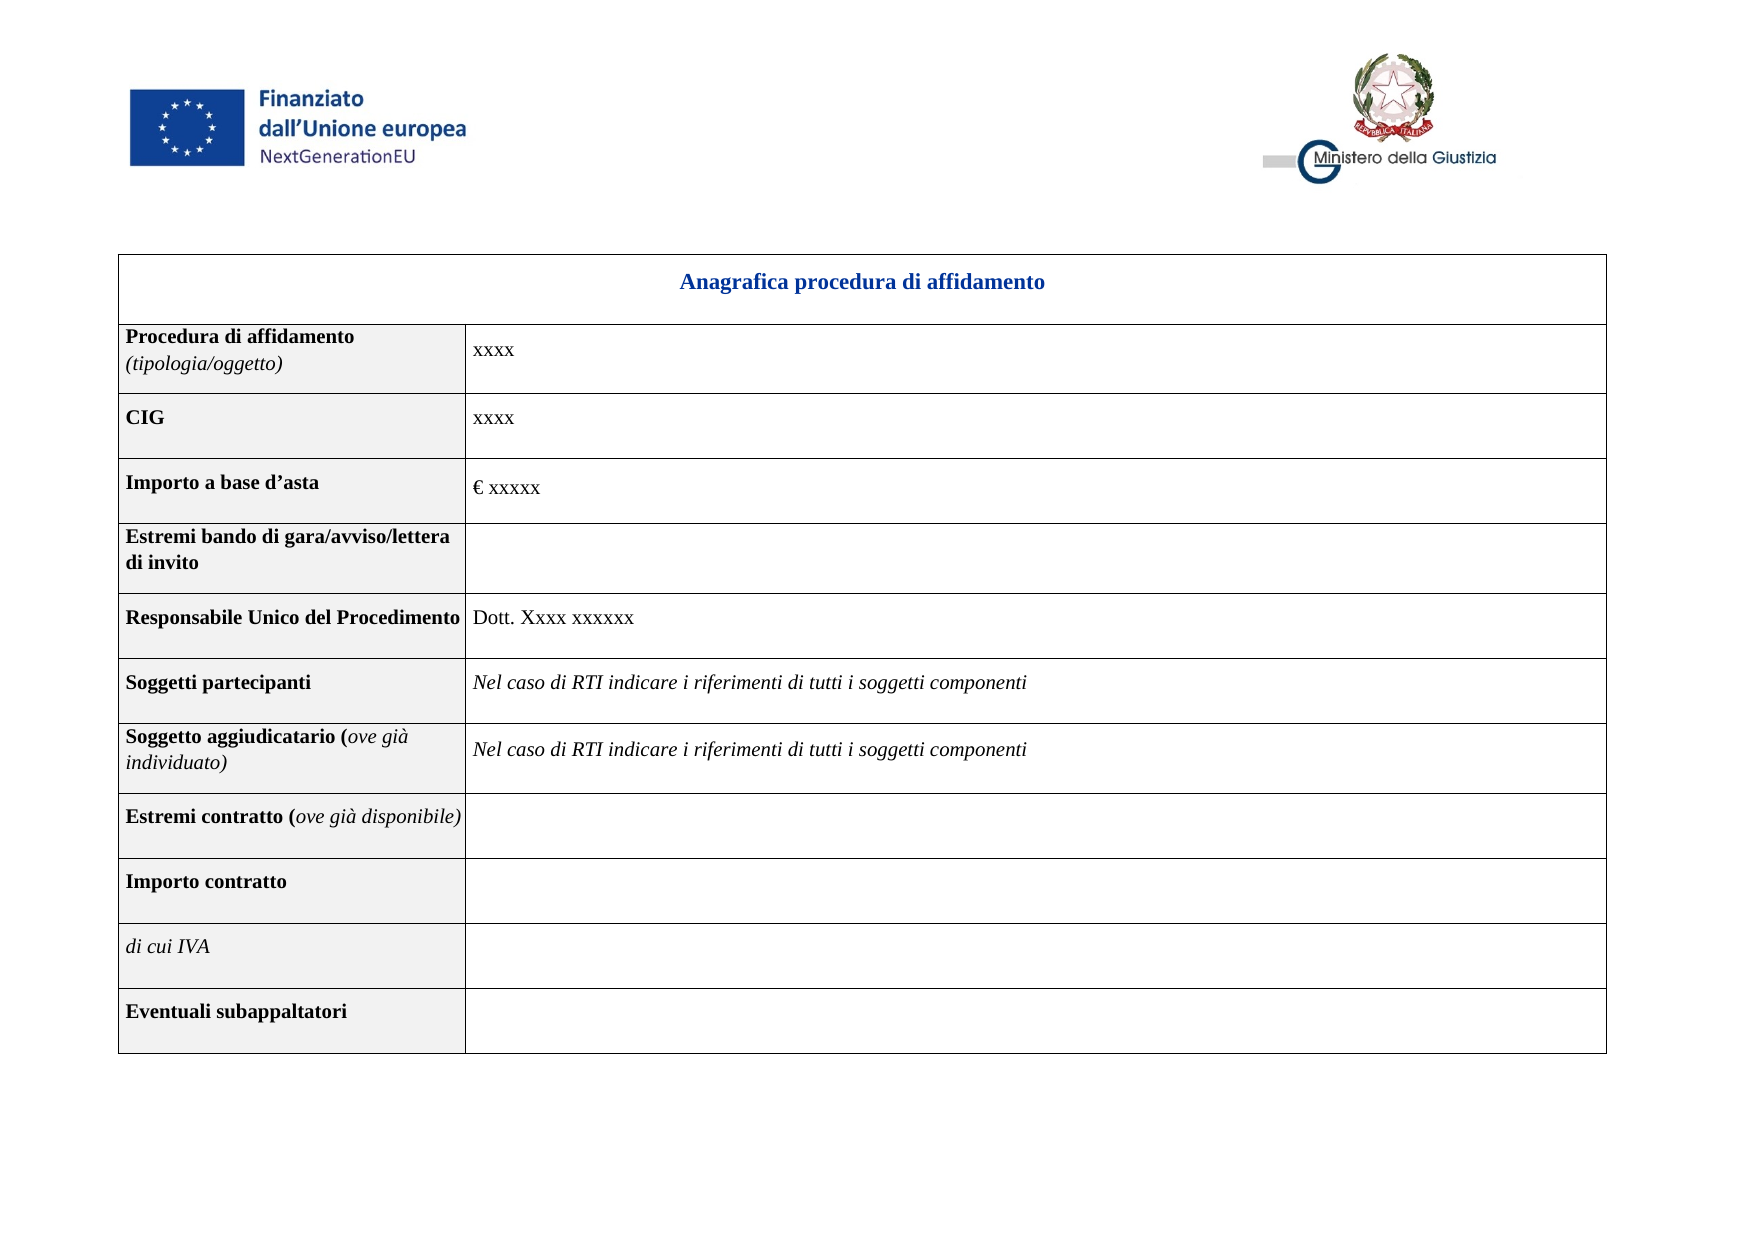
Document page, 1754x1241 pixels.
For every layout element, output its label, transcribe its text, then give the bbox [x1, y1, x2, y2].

table_cell Importo contratto [119, 859, 465, 923]
table_cell Nel caso di RTI indicare i riferimenti di tutti i soggetti componenti [466, 724, 1606, 793]
table_cell Dott. Xxxx xxxxxx [466, 594, 1606, 658]
table_cell Estremi bando di gara/avviso/lettera di invito [119, 524, 465, 593]
picture [118, 80, 485, 176]
table_cell Procedura di affidamento (tipologia/oggetto) [119, 325, 465, 393]
picture [1200, 41, 1605, 227]
table_cell di cui IVA [119, 924, 465, 988]
table_cell Soggetto aggiudicatario (ove già individuato) [119, 724, 465, 793]
table_cell [466, 989, 1606, 1053]
table_cell Estremi contratto (ove già disponibile) [119, 794, 465, 858]
table_cell [466, 794, 1606, 858]
table_cell [466, 859, 1606, 923]
table_cell xxxx [466, 325, 1606, 393]
table_cell [466, 924, 1606, 988]
table_header Anagrafica procedura di affidamento [119, 255, 1606, 323]
table_cell Soggetti partecipanti [119, 659, 465, 723]
table_cell xxxx [466, 394, 1606, 458]
table_cell Eventuali subappaltatori [119, 989, 465, 1053]
table_cell Responsabile Unico del Procedimento [119, 594, 465, 658]
table_cell Importo a base d’asta [119, 459, 465, 523]
table_cell [466, 524, 1606, 593]
table_cell € xxxxx [466, 459, 1606, 523]
table_cell CIG [119, 394, 465, 458]
table_cell Nel caso di RTI indicare i riferimenti di tutti i soggetti componenti [466, 659, 1606, 723]
